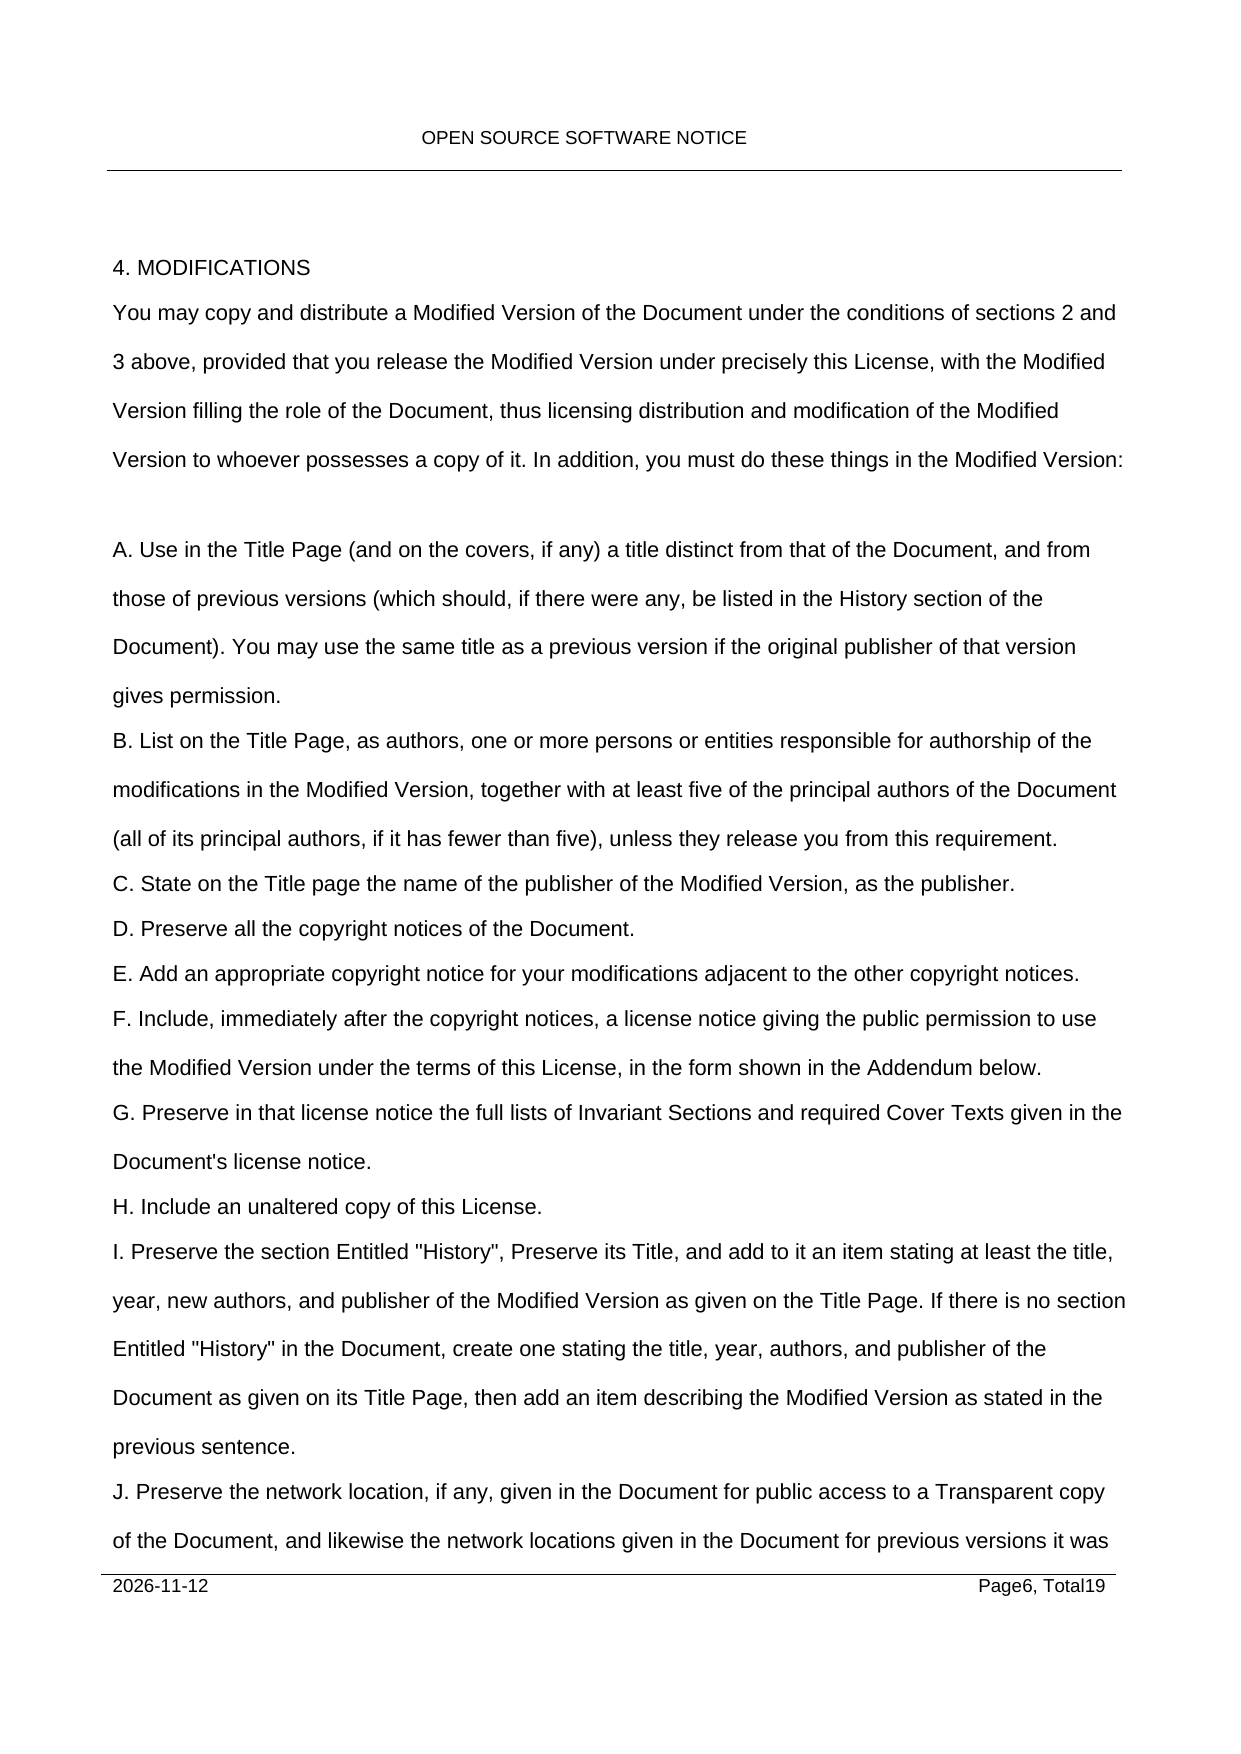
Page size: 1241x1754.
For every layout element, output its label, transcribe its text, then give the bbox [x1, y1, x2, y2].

text 4. MODIFICATIONS [112, 251, 1128, 284]
text G. Preserve in that license notice the full lists of Invariant Sections and required Cover Texts given in the Document's license notice. [112, 1096, 1128, 1177]
text F. Include, immediately after the copyright notices, a license notice giving the public permission to use the Modified Version under the terms of this License, in the form shown in the Addendum below. [112, 1002, 1128, 1083]
text B. List on the Title Page, as authors, one or more persons or entities responsible for authorship of the modifications in the Modified Version, together with at least five of the principal authors of the Document (all of its principal authors, if it has fewer than five), unless they release you from this requirement. [112, 724, 1128, 854]
text E. Add an appropriate copyright notice for your modifications adjacent to the other copyright notices. [112, 957, 1128, 990]
text C. State on the Title page the name of the publisher of the Modified Version, as the publisher. [112, 867, 1128, 899]
text H. Include an unaltered copy of this License. [112, 1190, 1128, 1222]
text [112, 1475, 1128, 1556]
text A. Use in the Title Page (and on the covers, if any) a title distinct from that of the Document, and from those of previous versions (which should, if there were any, be listed in the History section of the Document). You may use the same title as a previous version if the original publisher of that version gives permission. [112, 533, 1128, 712]
text I. Preserve the section Entitled "History", Preserve its Title, and add to it an item stating at least the title, year, new authors, and publisher of the Modified Version as given on the Title Page. If there is no section Entitled "History" in the Document, create one stating the title, year, authors, and publisher of the Document as given on its Title Page, then add an item describing the Modified Version as stated in the previous sentence. [112, 1235, 1128, 1463]
text D. Preserve all the copyright notices of the Document. [112, 912, 1128, 944]
text You may copy and distribute a Modified Version of the Document under the conditions of sections 2 and 3 above, provided that you release the Modified Version under precisely this License, with the Modified Version filling the role of the Document, thus licensing distribution and modification of the Modified Version to whoever possesses a copy of it. In addition, you must do these things in the Modified Version: [112, 297, 1128, 475]
